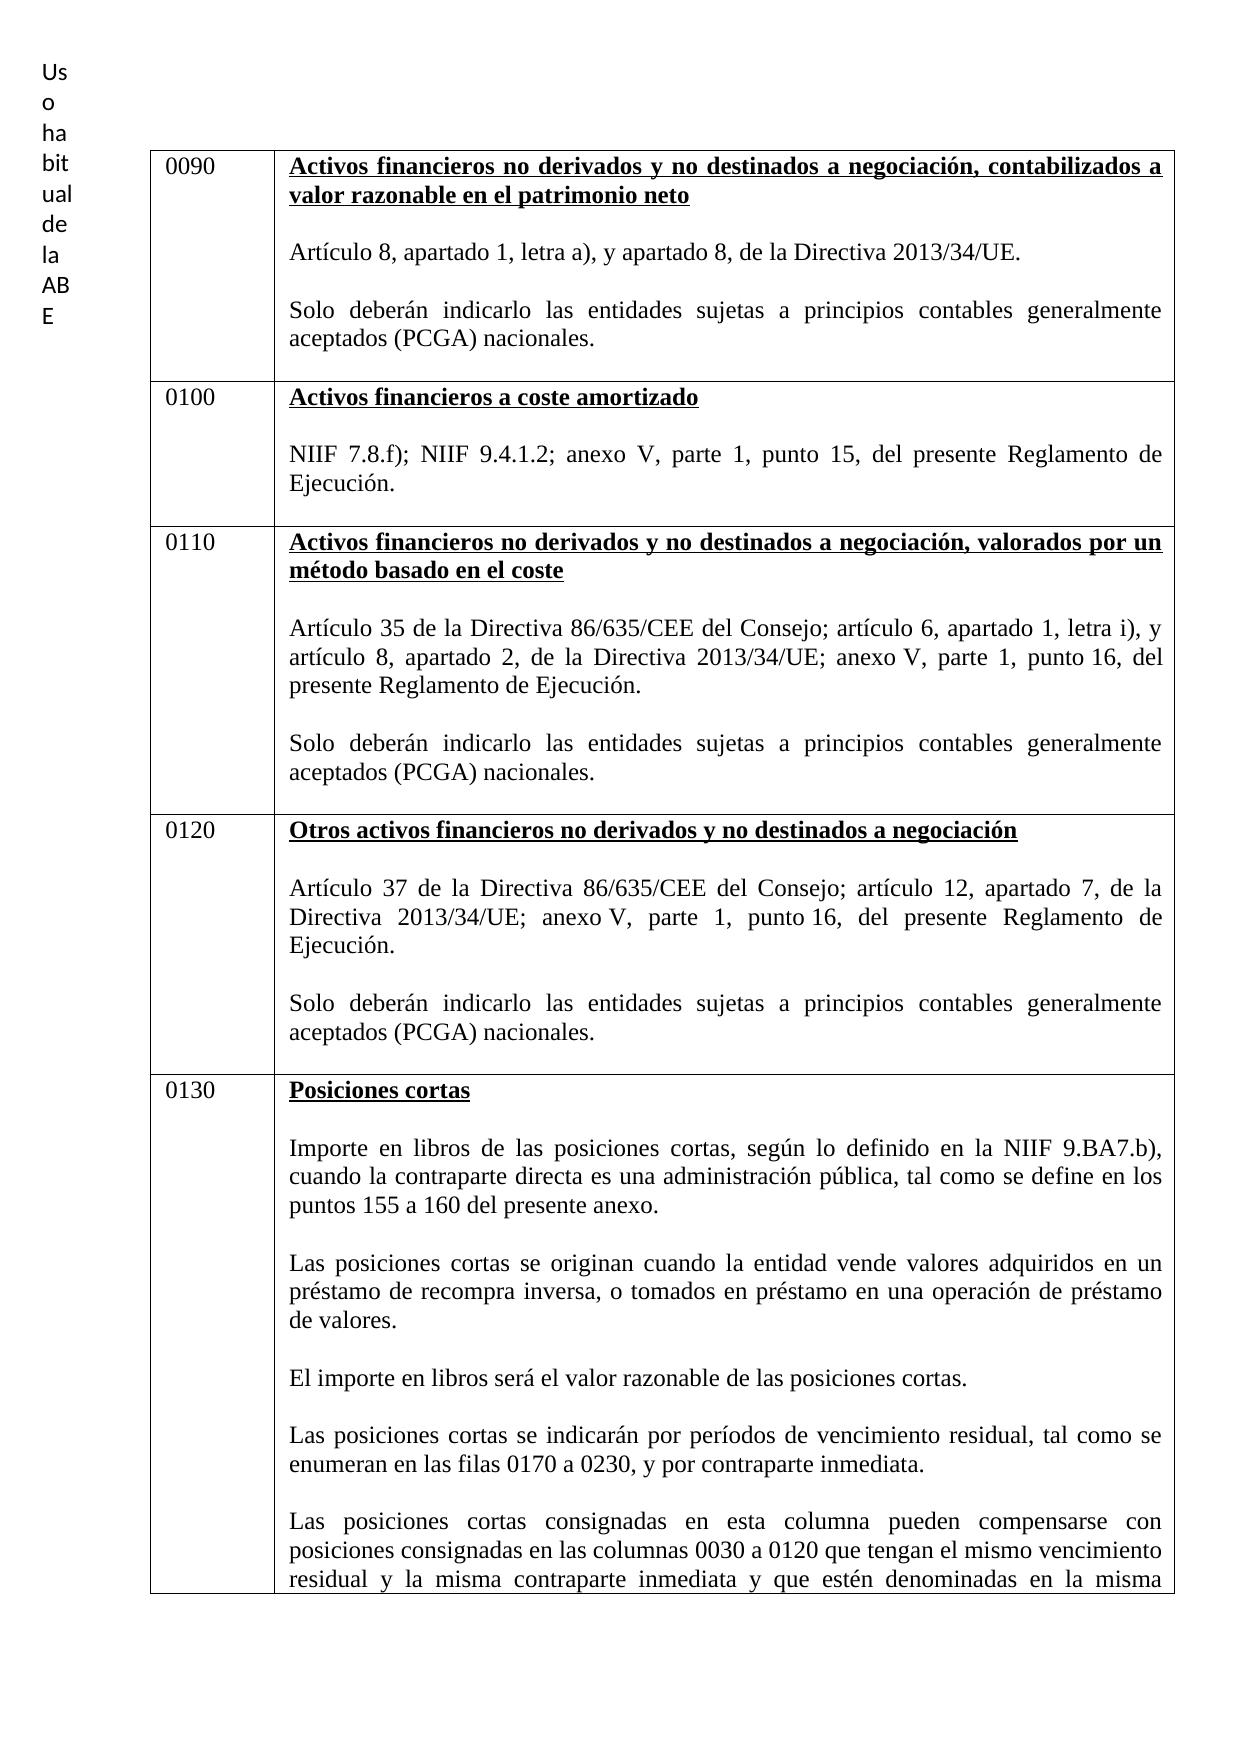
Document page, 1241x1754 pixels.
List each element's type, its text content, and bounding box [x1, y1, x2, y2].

table_cell Activos financieros a coste amortizado NIIF 7.8.f); NIIF 9.4.1.2; anexo V, parte 1, punto 15, del presente Reglamento de Ejecución. [275, 382, 1174, 526]
table_cell Activos financieros no derivados y no destinados a negociación, valorados por un método basado en el coste Artículo 35 de la Directiva 86/635/CEE del Consejo; artículo 6, apartado 1, letra i), y artículo 8, apartado 2, de la Directiva 2013/34/UE; anexo V, parte 1, punto 16, del presente Reglamento de Ejecución. Solo deberán indicarlo las entidades sujetas a principios contables generalmente aceptados (PCGA) nacionales. [275, 527, 1174, 814]
table_cell Activos financieros no derivados y no destinados a negociación, contabilizados a valor razonable en el patrimonio neto Artículo 8, apartado 1, letra a), y apartado 8, de la Directiva 2013/34/UE. Solo deberán indicarlo las entidades sujetas a principios contables generalmente aceptados (PCGA) nacionales. [275, 151, 1174, 381]
table_cell 0120 [151, 815, 274, 1074]
table_cell 0130 [151, 1075, 274, 1593]
table_cell 0090 [151, 151, 274, 381]
table_cell 0110 [151, 527, 274, 814]
table_cell 0100 [151, 382, 274, 526]
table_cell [275, 1075, 1174, 1593]
table_cell Otros activos financieros no derivados y no destinados a negociación Artículo 37 de la Directiva 86/635/CEE del Consejo; artículo 12, apartado 7, de la Directiva 2013/34/UE; anexo V, parte 1, punto 16, del presente Reglamento de Ejecución. Solo deberán indicarlo las entidades sujetas a principios contables generalmente aceptados (PCGA) nacionales. [275, 815, 1174, 1074]
